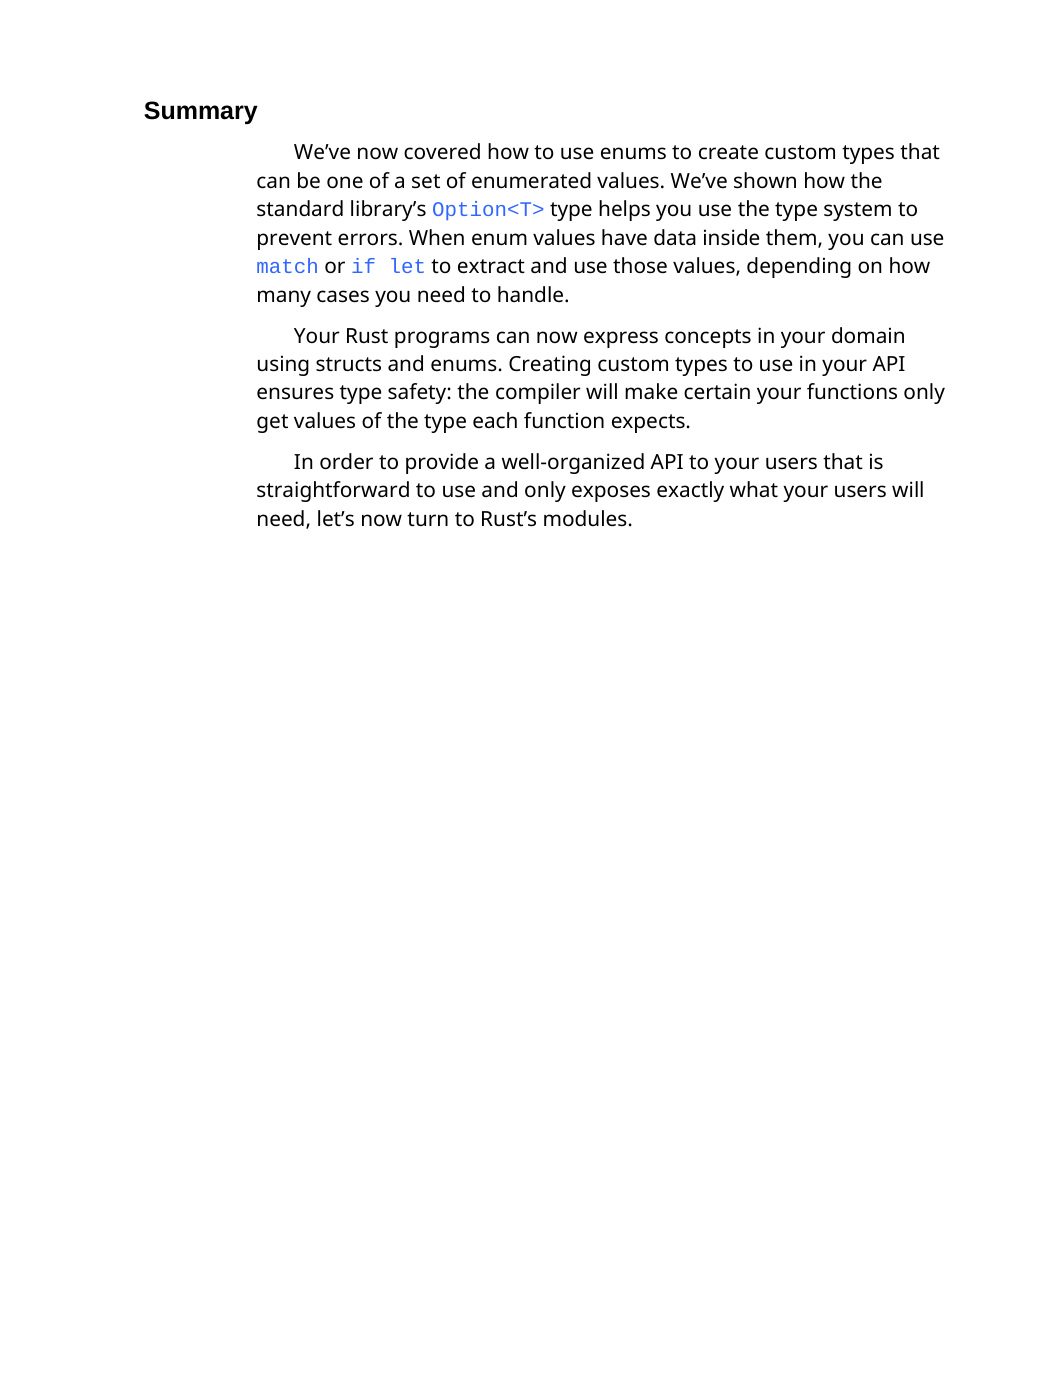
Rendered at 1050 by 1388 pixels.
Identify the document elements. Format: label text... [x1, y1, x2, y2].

text In order to provide a well-organized API to your users that is straightforward to use and only exposes exactly what your users will need, let’s now turn to Rust’s modules. [256, 447, 950, 532]
text Summary [144, 94, 950, 125]
text We’ve now covered how to use enums to create custom types that can be one of a set of enumerated values. We’ve shown how the standard library’s Option<T> type helps you use the type system to prevent errors. When enum values have data inside them, you can use match or if let to extract and use those values, depending on how many cases you need to handle. [256, 137, 950, 308]
text Your Rust programs can now express concepts in your domain using structs and enums. Creating custom types to use in your API ensures type safety: the compiler will make certain your functions only get values of the type each function expects. [256, 321, 950, 434]
